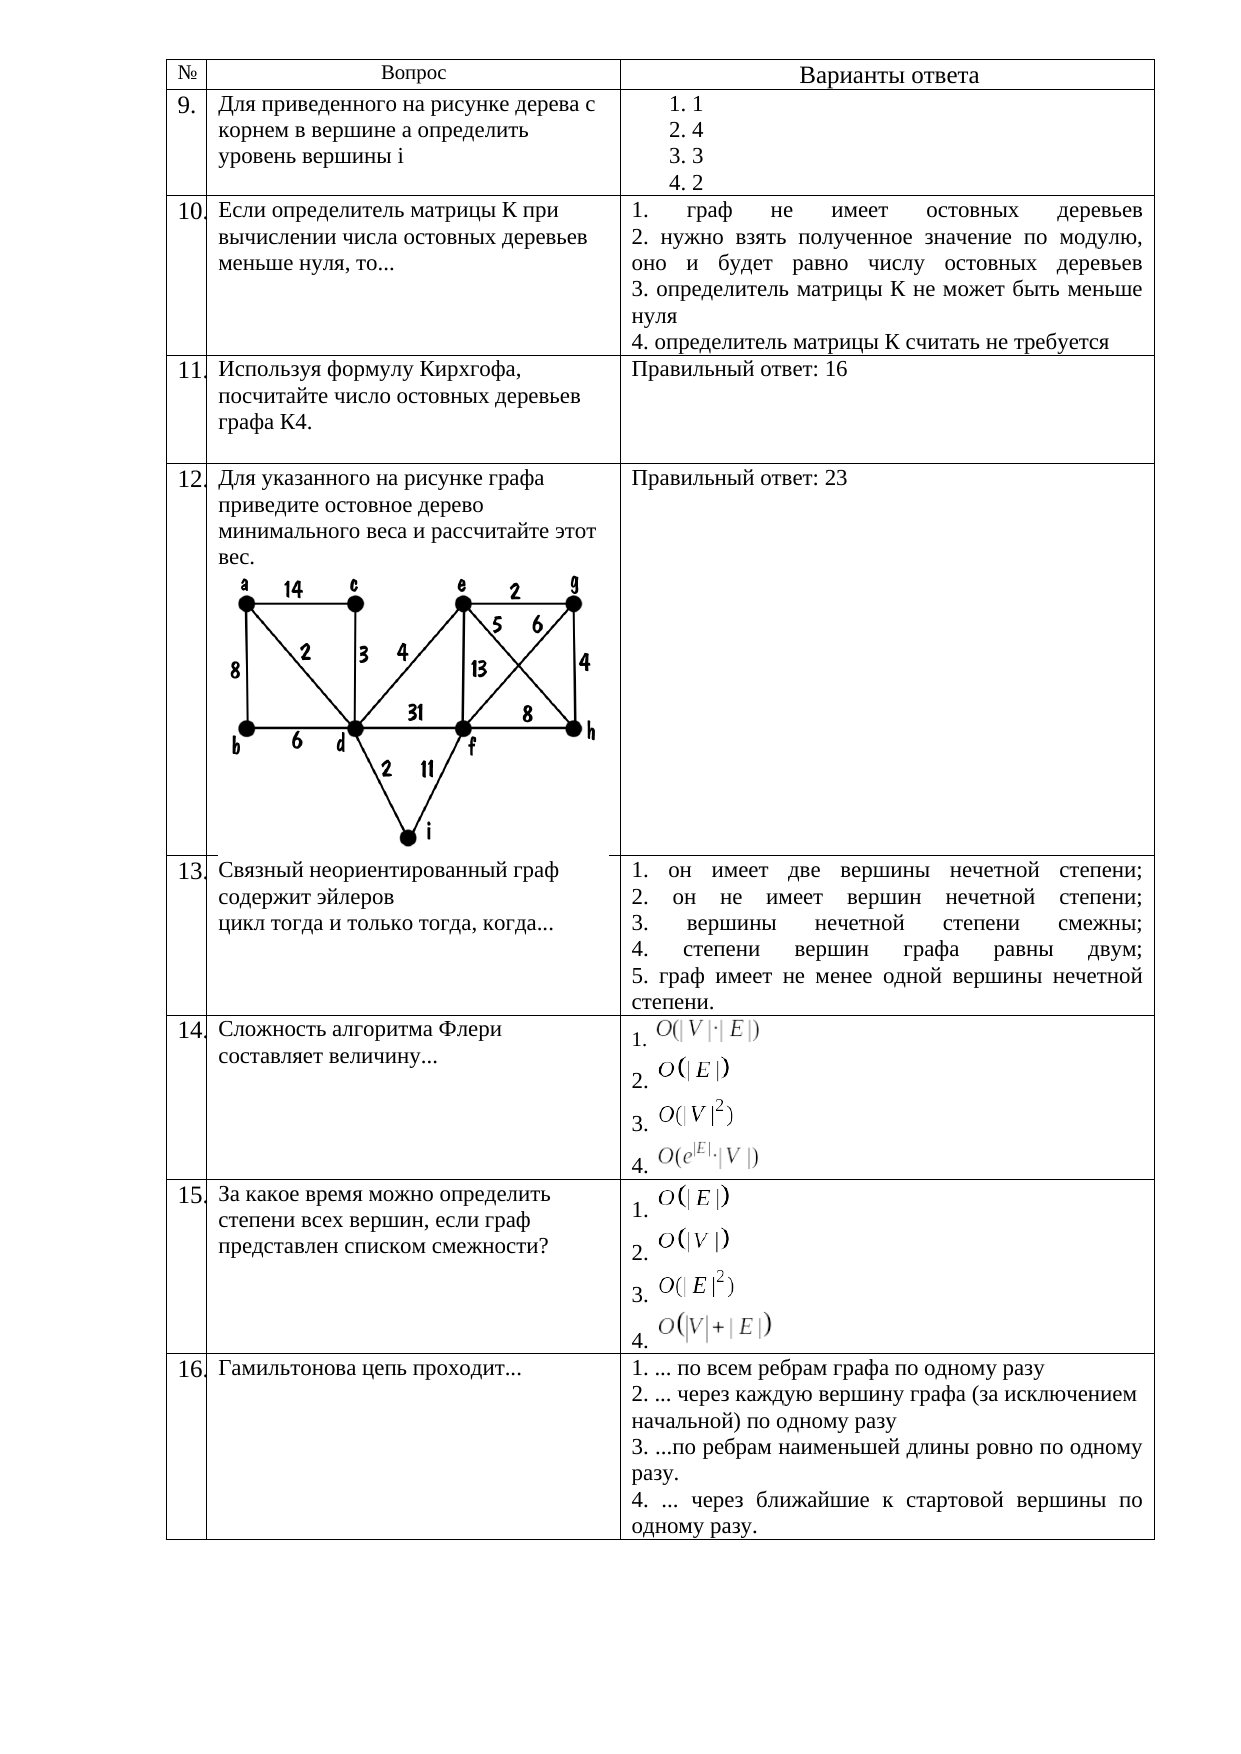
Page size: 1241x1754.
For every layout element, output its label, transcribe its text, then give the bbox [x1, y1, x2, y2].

table_cell 1. ... по всем ребрам графа по одному разу 2. ... через каждую вершину графа (за исключением начальной) по одному разу 3. ...по ребрам наименьшей длины ровно по одному разу. 4. ... через ближайшие к стартовой вершины по одному разу. [621, 1354, 1154, 1538]
table_cell 1. 2. 3. 4. [621, 1016, 1154, 1179]
table_cell [167, 1180, 206, 1353]
table_cell За какое время можно определить степени всех вершин, если граф представлен списком смежности? [207, 1180, 620, 1353]
table_cell Гамильтонова цепь проходит... [207, 1354, 620, 1538]
table_cell [167, 856, 206, 1014]
table_cell 1. он имеет две вершины нечетной степени; 2. он не имеет вершин нечетной степени; 3. вершины нечетной степени смежны; 4. степени вершин графа равны двум; 5. граф имеет не менее одной вершины нечетной степени. [621, 856, 1154, 1014]
table_cell Правильный ответ: 16 [621, 356, 1154, 463]
table_cell Сложность алгоритма Флери составляет величину... [207, 1016, 620, 1179]
table_cell Связный неориентированный граф содержит эйлеров цикл тогда и только тогда, когда... [207, 856, 620, 1014]
table_cell [167, 90, 206, 195]
table_cell Если определитель матрицы К при вычислении числа остовных деревьев меньше нуля, то... [207, 196, 620, 354]
table_cell [167, 196, 206, 354]
table_cell [167, 1016, 206, 1179]
table_cell Правильный ответ: 23 [621, 464, 1154, 855]
table_cell [167, 356, 206, 463]
table_cell 1. граф не имеет остовных деревьев 2. нужно взять полученное значение по модулю, оно и будет равно числу остовных деревьев 3. определитель матрицы К не может быть меньше нуля 4. определитель матрицы К считать не требуется [621, 196, 1154, 354]
table_cell Для приведенного на рисунке дерева с корнем в вершине а определить уровень вершины i [207, 90, 620, 195]
table_cell 1. 1 2. 4 3. 3 4. 2 [621, 90, 1154, 195]
table_cell [167, 464, 206, 855]
table_cell [167, 1354, 206, 1538]
table_header Вопрос [207, 60, 620, 89]
table_header № [167, 60, 206, 89]
table_cell Используя формулу Кирхгофа, посчитайте число остовных деревьев графа К4. [207, 356, 620, 463]
table_cell Для указанного на рисунке графа приведите остовное дерево минимального веса и рассчитайте этот вес. [207, 464, 620, 855]
picture [218, 569, 609, 856]
table_cell 1. 2. 3. 4. [621, 1180, 1154, 1353]
table_header Варианты ответа [621, 60, 1154, 89]
